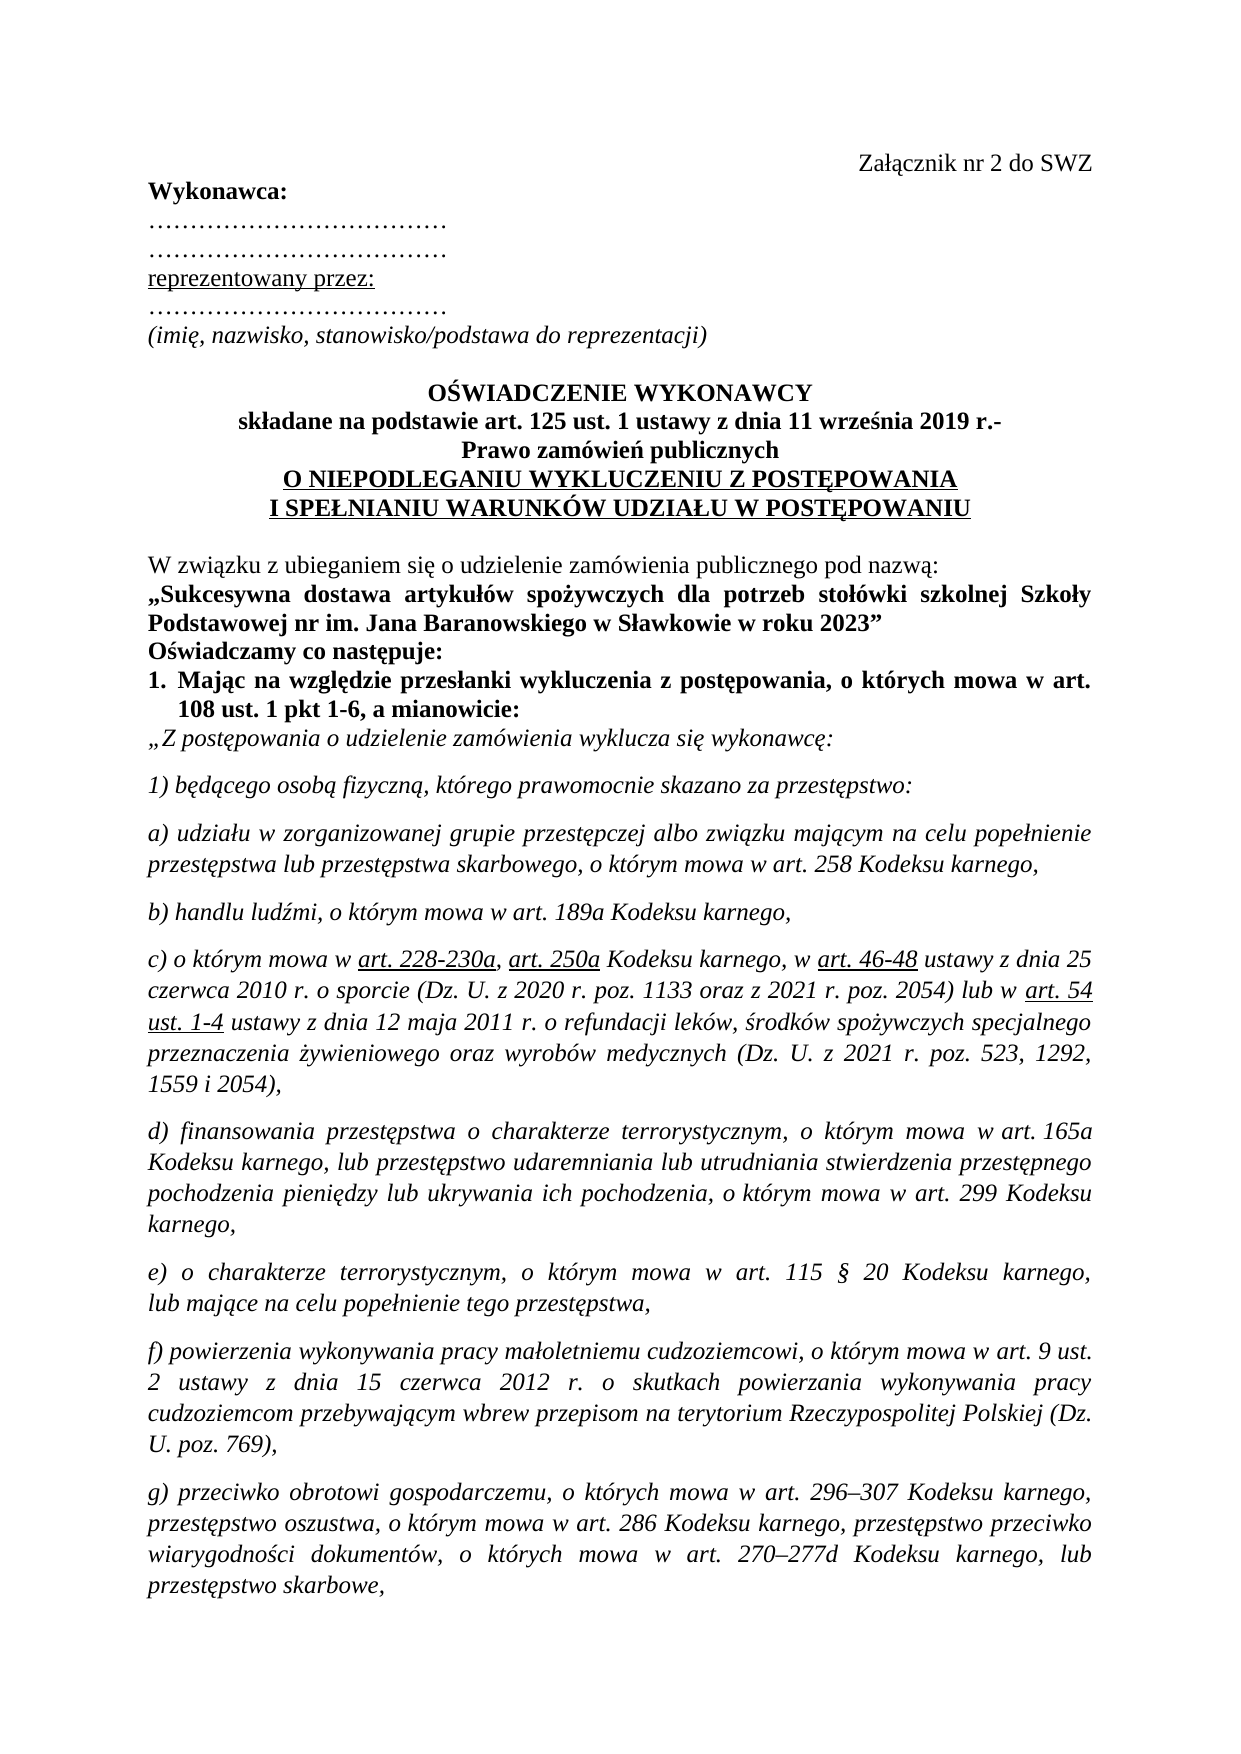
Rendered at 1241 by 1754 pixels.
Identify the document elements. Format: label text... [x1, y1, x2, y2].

text (imię, nazwisko, stanowisko/podstawa do reprezentacji) [148, 320, 1093, 349]
text składane na podstawie art. 125 ust. 1 ustawy z dnia 11 września 2019 r.- [148, 406, 1093, 435]
text 1) będącego osobą fizyczną, którego prawomocnie skazano za przestępstwo: [148, 770, 1093, 799]
text „Z postępowania o udzielenie zamówienia wyklucza się wykonawcę: [148, 723, 1093, 751]
text a) udziału w zorganizowanej grupie przestępczej albo związku mającym na celu popełnienie przestępstwa lub przestępstwa skarbowego, o którym mowa w art. 258 Kodeksu karnego, [148, 818, 1093, 878]
text Oświadczamy co następuje: [148, 636, 1093, 665]
text b) handlu ludźmi, o którym mowa w art. 189a Kodeksu karnego, [148, 897, 1093, 926]
text ……………………………… [148, 205, 1093, 234]
text f) powierzenia wykonywania pracy małoletniemu cudzoziemcowi, o którym mowa w art. 9 ust. 2 ustawy z dnia 15 czerwca 2012 r. o skutkach powierzania wykonywania pracy cudzoziemcom przebywającym wbrew przepisom na terytorium Rzeczypospolitej Polskiej (Dz. U. poz. 769), [148, 1336, 1093, 1458]
text OŚWIADCZENIE WYKONAWCY [148, 378, 1093, 406]
text Wykonawca: [148, 176, 1093, 205]
text e) o charakterze terrorystycznym, o którym mowa w art. 115 § 20 Kodeksu karnego, lub mające na celu popełnienie tego przestępstwa, [148, 1257, 1093, 1317]
text O NIEPODLEGANIU WYKLUCZENIU Z POSTĘPOWANIA [148, 464, 1093, 493]
text Załącznik nr 2 do SWZ [148, 148, 1093, 176]
text I SPEŁNIANIU WARUNKÓW UDZIAŁU W POSTĘPOWANIU [148, 493, 1093, 521]
text ……………………………… [148, 291, 1093, 320]
text Prawo zamówień publicznych [148, 435, 1093, 464]
text ……………………………… [148, 234, 1093, 263]
text W związku z ubieganiem się o udzielenie zamówienia publicznego pod nazwą: [148, 550, 1093, 579]
text d) finansowania przestępstwa o charakterze terrorystycznym, o którym mowa w art. 165a Kodeksu karnego, lub przestępstwo udaremniania lub utrudniania stwierdzenia przestępnego pochodzenia pieniędzy lub ukrywania ich pochodzenia, o którym mowa w art. 299 Kodeksu karnego, [148, 1116, 1093, 1238]
text reprezentowany przez: [148, 263, 1093, 291]
text c) o którym mowa w art. 228-230a, art. 250a Kodeksu karnego, w art. 46-48 ustawy z dnia 25 czerwca 2010 r. o sporcie (Dz. U. z 2020 r. poz. 1133 oraz z 2021 r. poz. 2054) lub w art. 54 ust. 1-4 ustawy z dnia 12 maja 2011 r. o refundacji leków, środków spożywczych specjalnego przeznaczenia żywieniowego oraz wyrobów medycznych (Dz. U. z 2021 r. poz. 523, 1292, 1559 i 2054), [148, 944, 1093, 1097]
text „Sukcesywna dostawa artykułów spożywczych dla potrzeb stołówki szkolnej Szkoły Podstawowej nr im. Jana Baranowskiego w Sławkowie w roku 2023” [148, 579, 1093, 636]
text g) przeciwko obrotowi gospodarczemu, o których mowa w art. 296–307 Kodeksu karnego, przestępstwo oszustwa, o którym mowa w art. 286 Kodeksu karnego, przestępstwo przeciwko wiarygodności dokumentów, o których mowa w art. 270–277d Kodeksu karnego, lub przestępstwo skarbowe, [148, 1477, 1093, 1599]
list Mając na względzie przesłanki wykluczenia z postępowania, o których mowa w art. 108 ust. 1 pkt 1-6, a mianowicie: [148, 665, 1093, 723]
